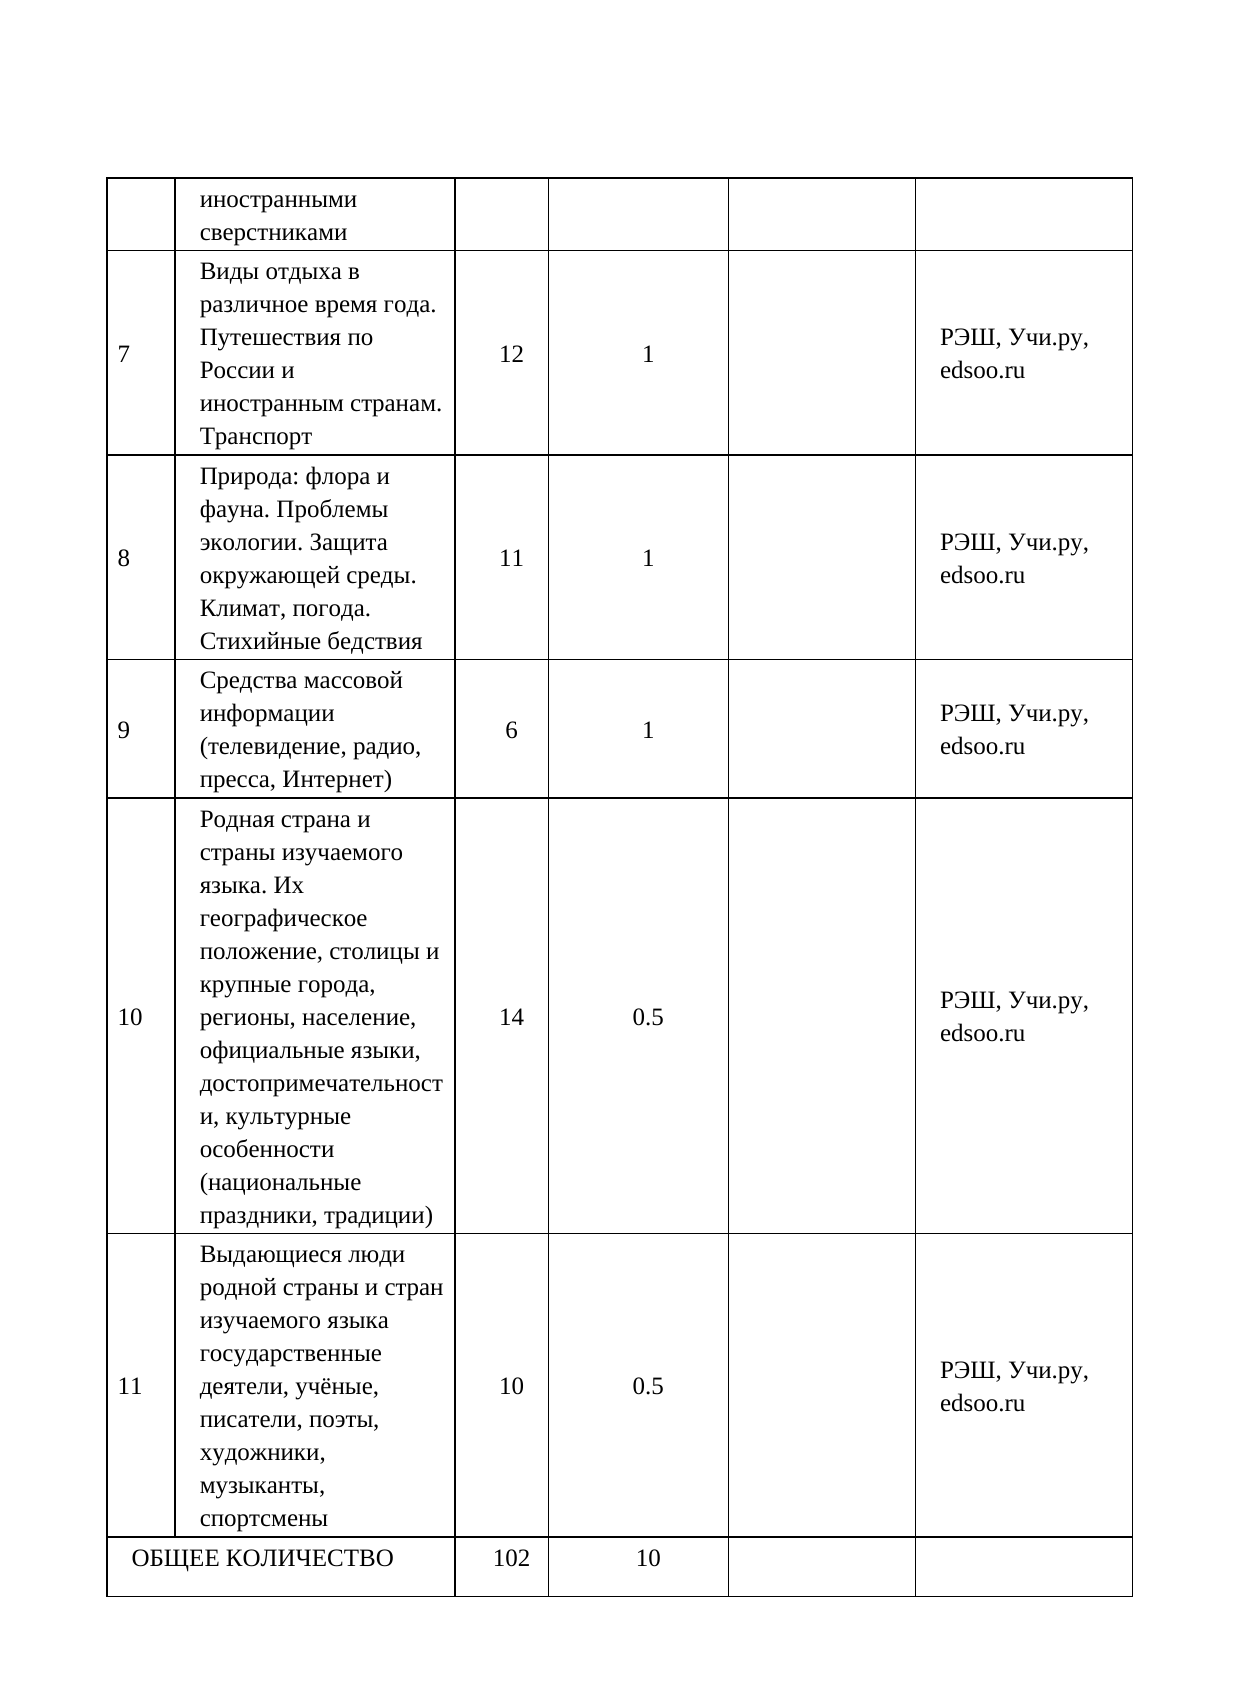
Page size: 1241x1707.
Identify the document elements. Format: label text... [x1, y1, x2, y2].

table_cell 9 [108, 660, 174, 797]
table_cell 6 [456, 660, 548, 797]
table_cell 11 [456, 456, 548, 658]
table_cell 1 [549, 456, 728, 658]
table_cell 10 [549, 1538, 728, 1596]
table_cell 12 [456, 251, 548, 454]
table_cell 6 [108, 179, 174, 249]
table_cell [176, 179, 454, 249]
table_cell 1 [549, 660, 728, 797]
table_cell 11 [108, 1234, 174, 1536]
table_cell РЭШ, Учи.ру, edsoo.ru [916, 251, 1132, 454]
table_cell [729, 660, 915, 797]
table_cell 7 [108, 251, 174, 454]
table_cell 0.5 [549, 1234, 728, 1536]
table_cell 102 [456, 1538, 548, 1596]
table_cell Выдающиеся люди родной страны и стран изучаемого языка государственные деятели, учёные, писатели, поэты, художники, музыканты, спортсмены [176, 1234, 454, 1536]
table_cell РЭШ, Учи.ру, edsoo.ru [916, 799, 1132, 1233]
table_cell 5 [456, 179, 548, 249]
table_cell [729, 251, 915, 454]
table_cell [729, 179, 915, 249]
table_cell 8 [108, 456, 174, 658]
table_cell [729, 799, 915, 1233]
table_cell Родная страна и страны изучаемого языка. Их географическое положение, столицы и крупные города, регионы, население, официальные языки, достопримечательности, культурные особенности (национальные праздники, традиции) [176, 799, 454, 1233]
table_cell РЭШ, Учи.ру, edsoo.ru [916, 1234, 1132, 1536]
table_cell 10 [108, 799, 174, 1233]
table_cell 10 [456, 1234, 548, 1536]
table_cell Средства массовой информации (телевидение, радио, пресса, Интернет) [176, 660, 454, 797]
table_cell [729, 1234, 915, 1536]
table_cell РЭШ, Учи.ру, edsoo.ru [916, 660, 1132, 797]
table_cell Виды отдыха в различное время года. Путешествия по России и иностранным странам. Транспорт [176, 251, 454, 454]
table_cell Природа: флора и фауна. Проблемы экологии. Защита окружающей среды. Климат, погода. Стихийные бедствия [176, 456, 454, 658]
table_cell 1 [549, 179, 728, 249]
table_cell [916, 179, 1132, 249]
table_cell 0.5 [549, 799, 728, 1233]
table_cell РЭШ, Учи.ру, edsoo.ru [916, 456, 1132, 658]
table_cell 1 [549, 251, 728, 454]
table_cell [729, 456, 915, 658]
table_cell 14 [456, 799, 548, 1233]
table_cell [916, 1538, 1132, 1596]
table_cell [108, 1538, 454, 1596]
table_cell [729, 1538, 915, 1596]
